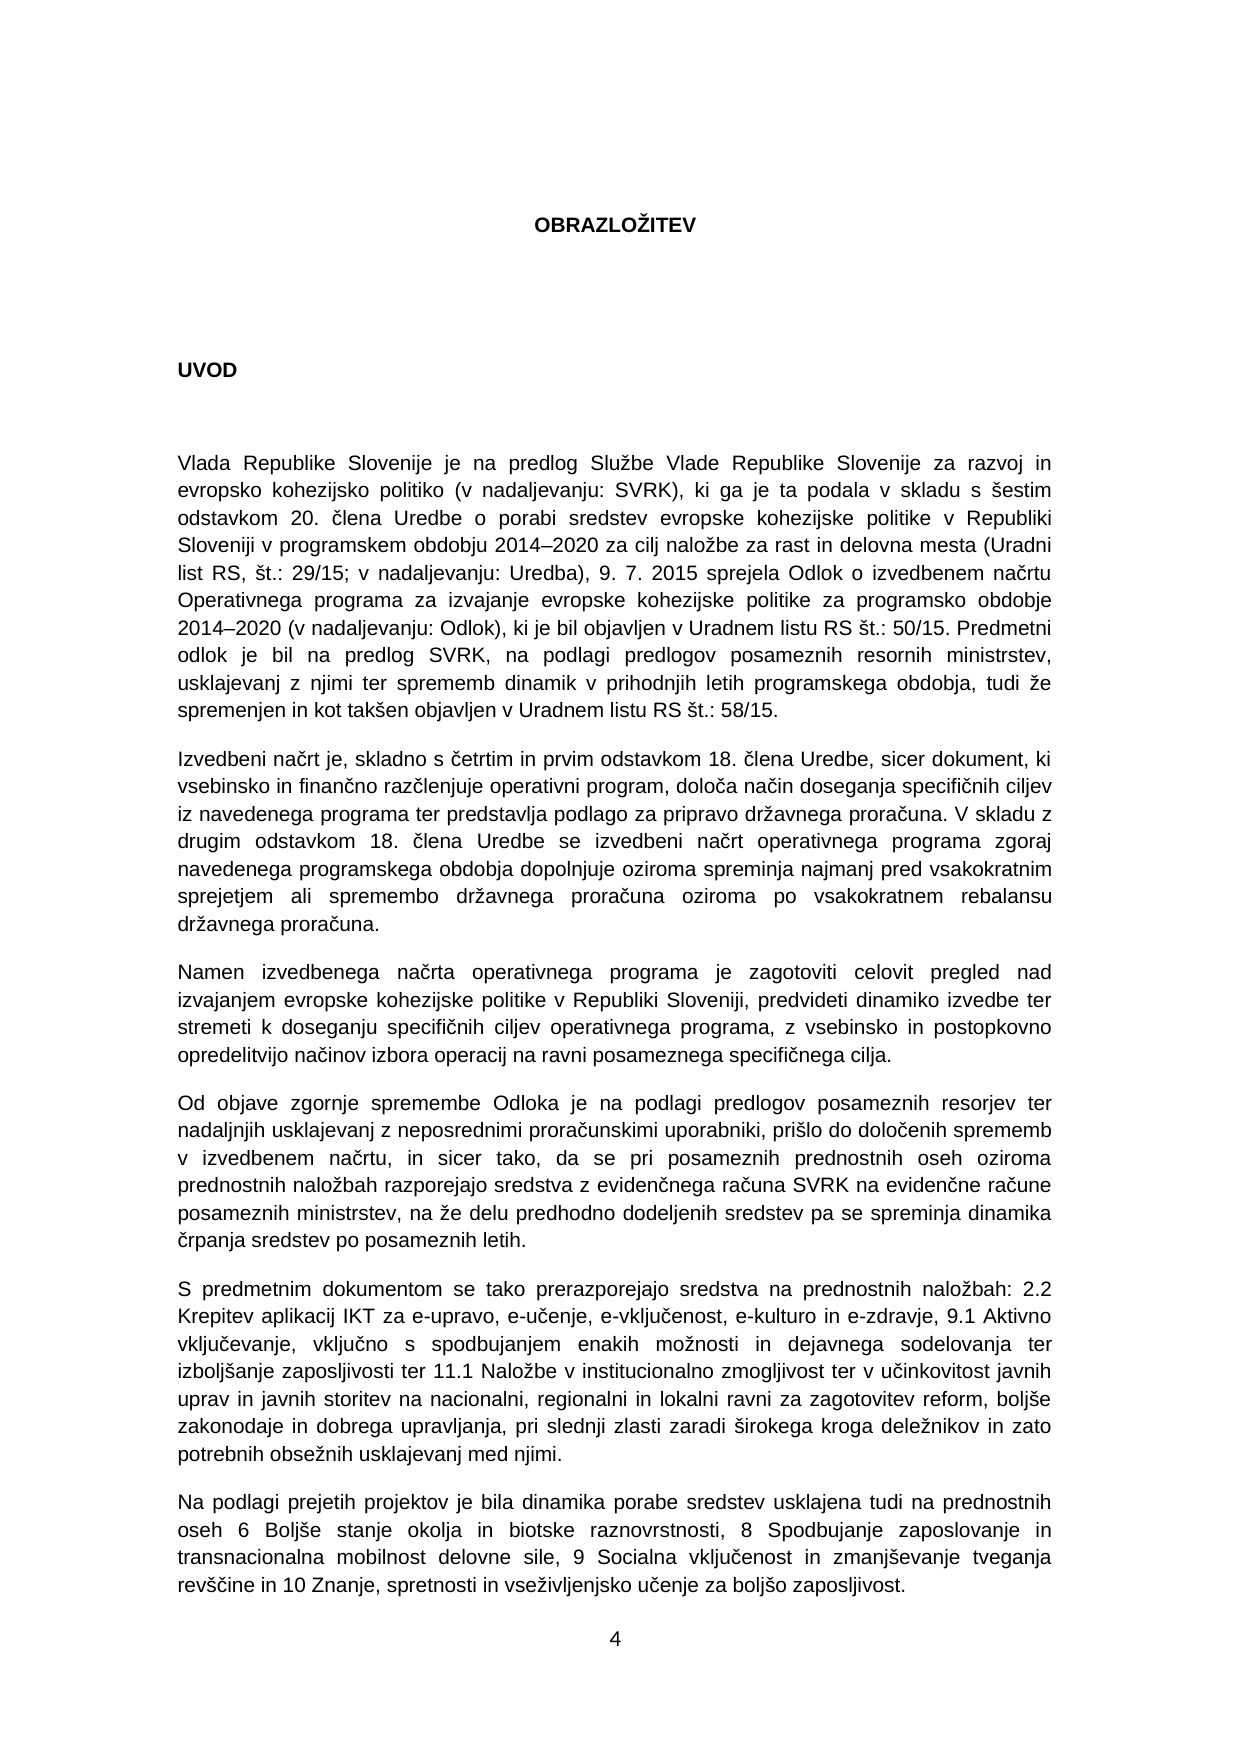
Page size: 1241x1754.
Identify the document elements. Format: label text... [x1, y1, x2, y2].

text Namen izvedbenega načrta operativnega programa je zagotoviti celovit pregled nad izvajanjem evropske kohezijske politike v Republiki Sloveniji, predvideti dinamiko izvedbe ter stremeti k doseganju specifičnih ciljev operativnega programa, z vsebinsko in postopkovno opredelitvijo načinov izbora operacij na ravni posameznega specifičnega cilja. [177, 960, 1053, 1066]
text UVOD [177, 358, 1053, 382]
text S predmetnim dokumentom se tako prerazporejajo sredstva na prednostnih naložbah: 2.2 Krepitev aplikacij IKT za e-upravo, e-učenje, e-vključenost, e-kulturo in e-zdravje, 9.1 Aktivno vključevanje, vključno s spodbujanjem enakih možnosti in dejavnega sodelovanja ter izboljšanje zaposljivosti ter 11.1 Naložbe v institucionalno zmogljivost ter v učinkovitost javnih uprav in javnih storitev na nacionalni, regionalni in lokalni ravni za zagotovitev reform, boljše zakonodaje in dobrega upravljanja, pri slednji zlasti zaradi širokega kroga deležnikov in zato potrebnih obsežnih usklajevanj med njimi. [177, 1277, 1053, 1466]
text Od objave zgornje spremembe Odloka je na podlagi predlogov posameznih resorjev ter nadaljnjih usklajevanj z neposrednimi proračunskimi uporabniki, prišlo do določenih sprememb v izvedbenem načrtu, in sicer tako, da se pri posameznih prednostnih oseh oziroma prednostnih naložbah razporejajo sredstva z evidenčnega računa SVRK na evidenčne račune posameznih ministrstev, na že delu predhodno dodeljenih sredstev pa se spreminja dinamika črpanja sredstev po posameznih letih. [177, 1091, 1053, 1252]
text OBRAZLOŽITEV [177, 213, 1053, 237]
text Na podlagi prejetih projektov je bila dinamika porabe sredstev usklajena tudi na prednostnih oseh 6 Boljše stanje okolja in biotske raznovrstnosti, 8 Spodbujanje zaposlovanje in transnacionalna mobilnost delovne sile, 9 Socialna vključenost in zmanjševanje tveganja revščine in 10 Znanje, spretnosti in vseživljenjsko učenje za boljšo zaposljivost. [177, 1490, 1053, 1596]
text Izvedbeni načrt je, skladno s četrtim in prvim odstavkom 18. člena Uredbe, sicer dokument, ki vsebinsko in finančno razčlenjuje operativni program, določa način doseganja specifičnih ciljev iz navedenega programa ter predstavlja podlago za pripravo državnega proračuna. V skladu z drugim odstavkom 18. člena Uredbe se izvedbeni načrt operativnega programa zgoraj navedenega programskega obdobja dopolnjuje oziroma spreminja najmanj pred vsakokratnim sprejetjem ali spremembo državnega proračuna oziroma po vsakokratnem rebalansu državnega proračuna. [177, 747, 1053, 936]
text Vlada Republike Slovenije je na predlog Službe Vlade Republike Slovenije za razvoj in evropsko kohezijsko politiko (v nadaljevanju: SVRK), ki ga je ta podala v skladu s šestim odstavkom 20. člena Uredbe o porabi sredstev evropske kohezijske politike v Republiki Sloveniji v programskem obdobju 2014–2020 za cilj naložbe za rast in delovna mesta (Uradni list RS, št.: 29/15; v nadaljevanju: Uredba), 9. 7. 2015 sprejela Odlok o izvedbenem načrtu Operativnega programa za izvajanje evropske kohezijske politike za programsko obdobje 2014–2020 (v nadaljevanju: Odlok), ki je bil objavljen v Uradnem listu RS št.: 50/15. Predmetni odlok je bil na predlog SVRK, na podlagi predlogov posameznih resornih ministrstev, usklajevanj z njimi ter sprememb dinamik v prihodnjih letih programskega obdobja, tudi že spremenjen in kot takšen objavljen v Uradnem listu RS št.: 58/15. [177, 451, 1053, 722]
